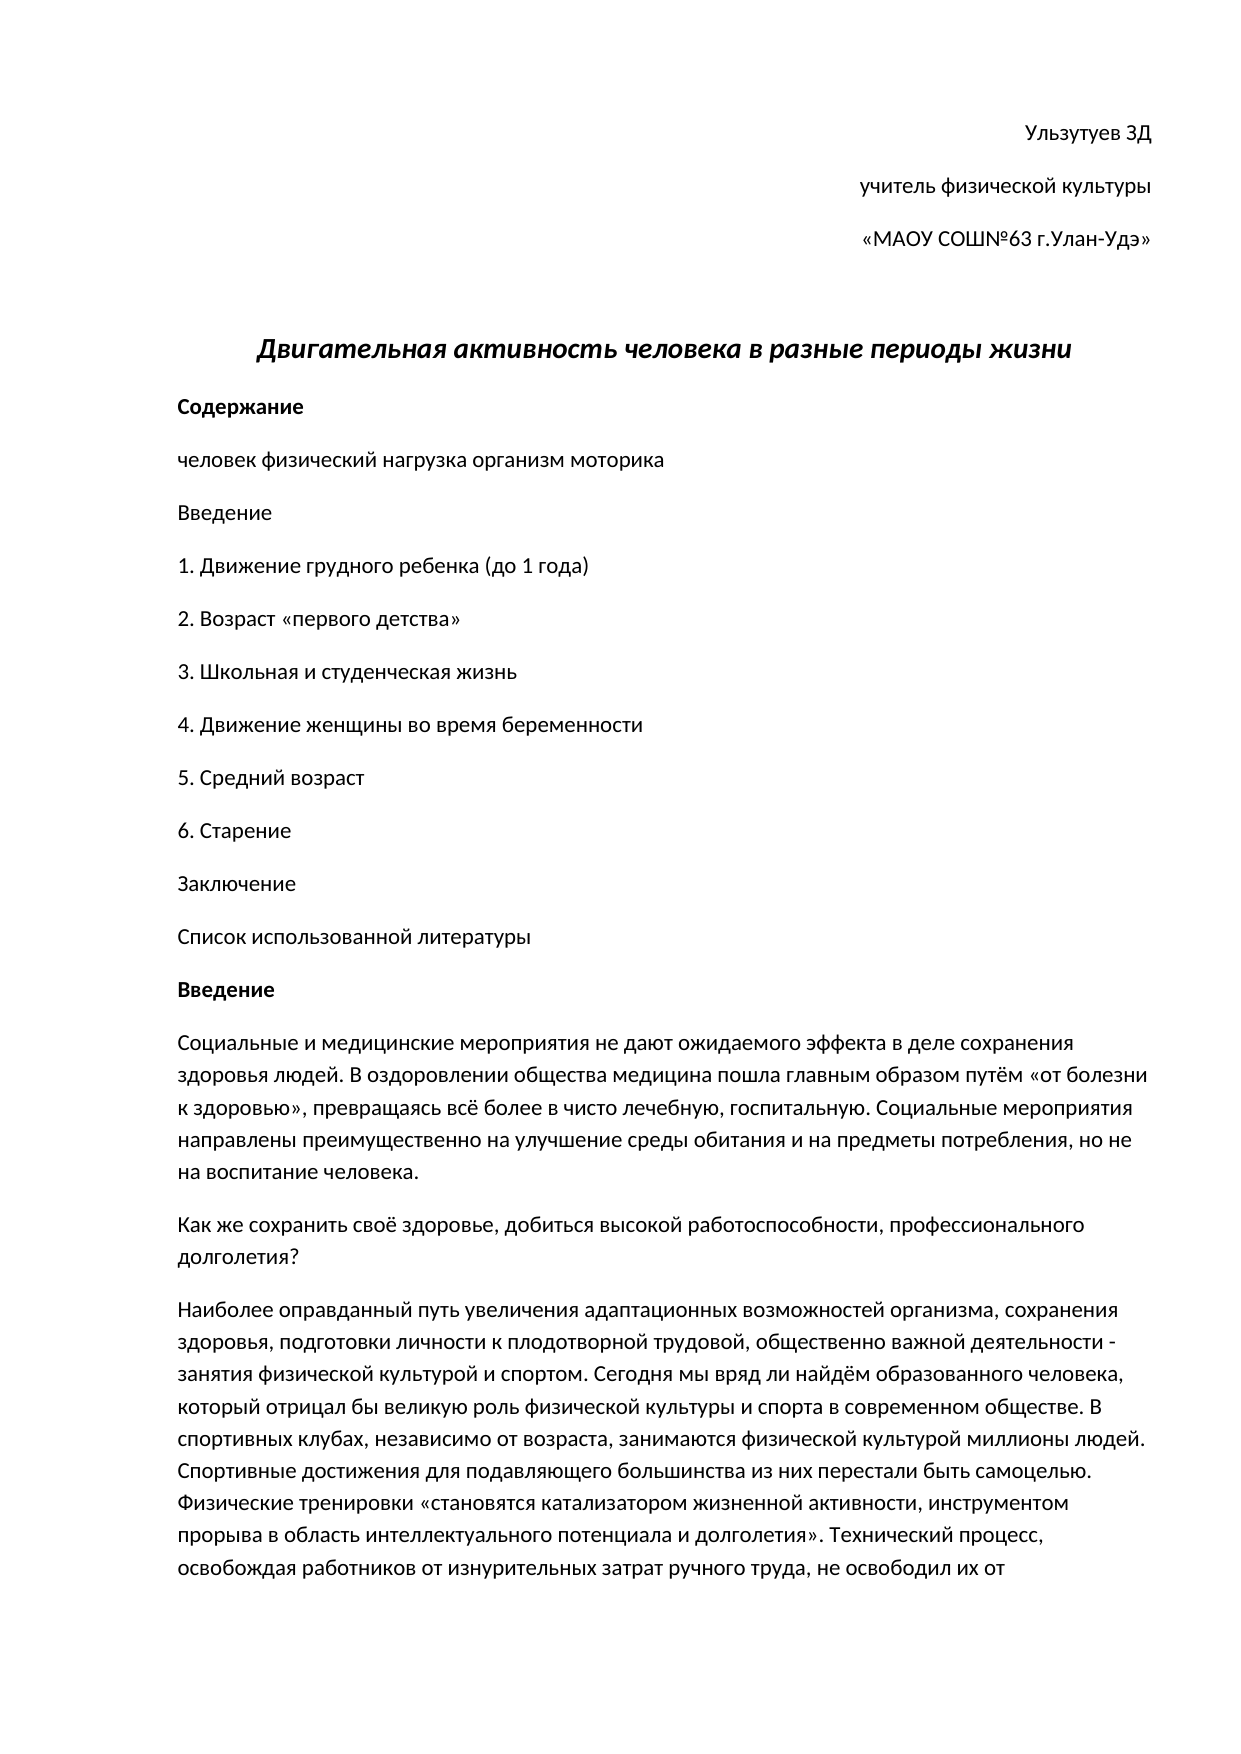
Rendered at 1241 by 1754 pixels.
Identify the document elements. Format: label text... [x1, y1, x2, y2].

text 1. Движение грудного ребенка (до 1 года) [177, 551, 1152, 579]
text Список использованной литературы [177, 922, 1152, 950]
text «МАОУ СОШ№63 г.Улан-Удэ» [177, 224, 1152, 252]
text Содержание [177, 392, 1152, 420]
text 3. Школьная и студенческая жизнь [177, 657, 1152, 685]
text учитель физической культуры [177, 171, 1152, 199]
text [177, 1295, 1152, 1581]
text Двигательная активность человека в разные периоды жизни [177, 330, 1152, 366]
text Введение [177, 498, 1152, 526]
text Введение [177, 975, 1152, 1003]
text Заключение [177, 869, 1152, 897]
text 5. Средний возраст [177, 763, 1152, 791]
text Как же сохранить своё здоровье, добиться высокой работоспособности, профессионального долголетия? [177, 1210, 1152, 1270]
text Социальные и медицинские мероприятия не дают ожидаемого эффекта в деле сохранения здоровья людей. В оздоровлении общества медицина пошла главным образом путём «от болезни к здоровью», превращаясь всё более в чисто лечебную, госпитальную. Социальные мероприятия направлены преимущественно на улучшение среды обитания и на предметы потребления, но не на воспитание человека. [177, 1028, 1152, 1185]
text человек физический нагрузка организм моторика [177, 445, 1152, 473]
text Ульзутуев ЗД [177, 118, 1152, 146]
text 6. Старение [177, 816, 1152, 844]
text 4. Движение женщины во время беременности [177, 710, 1152, 738]
text 2. Возраст «первого детства» [177, 604, 1152, 632]
